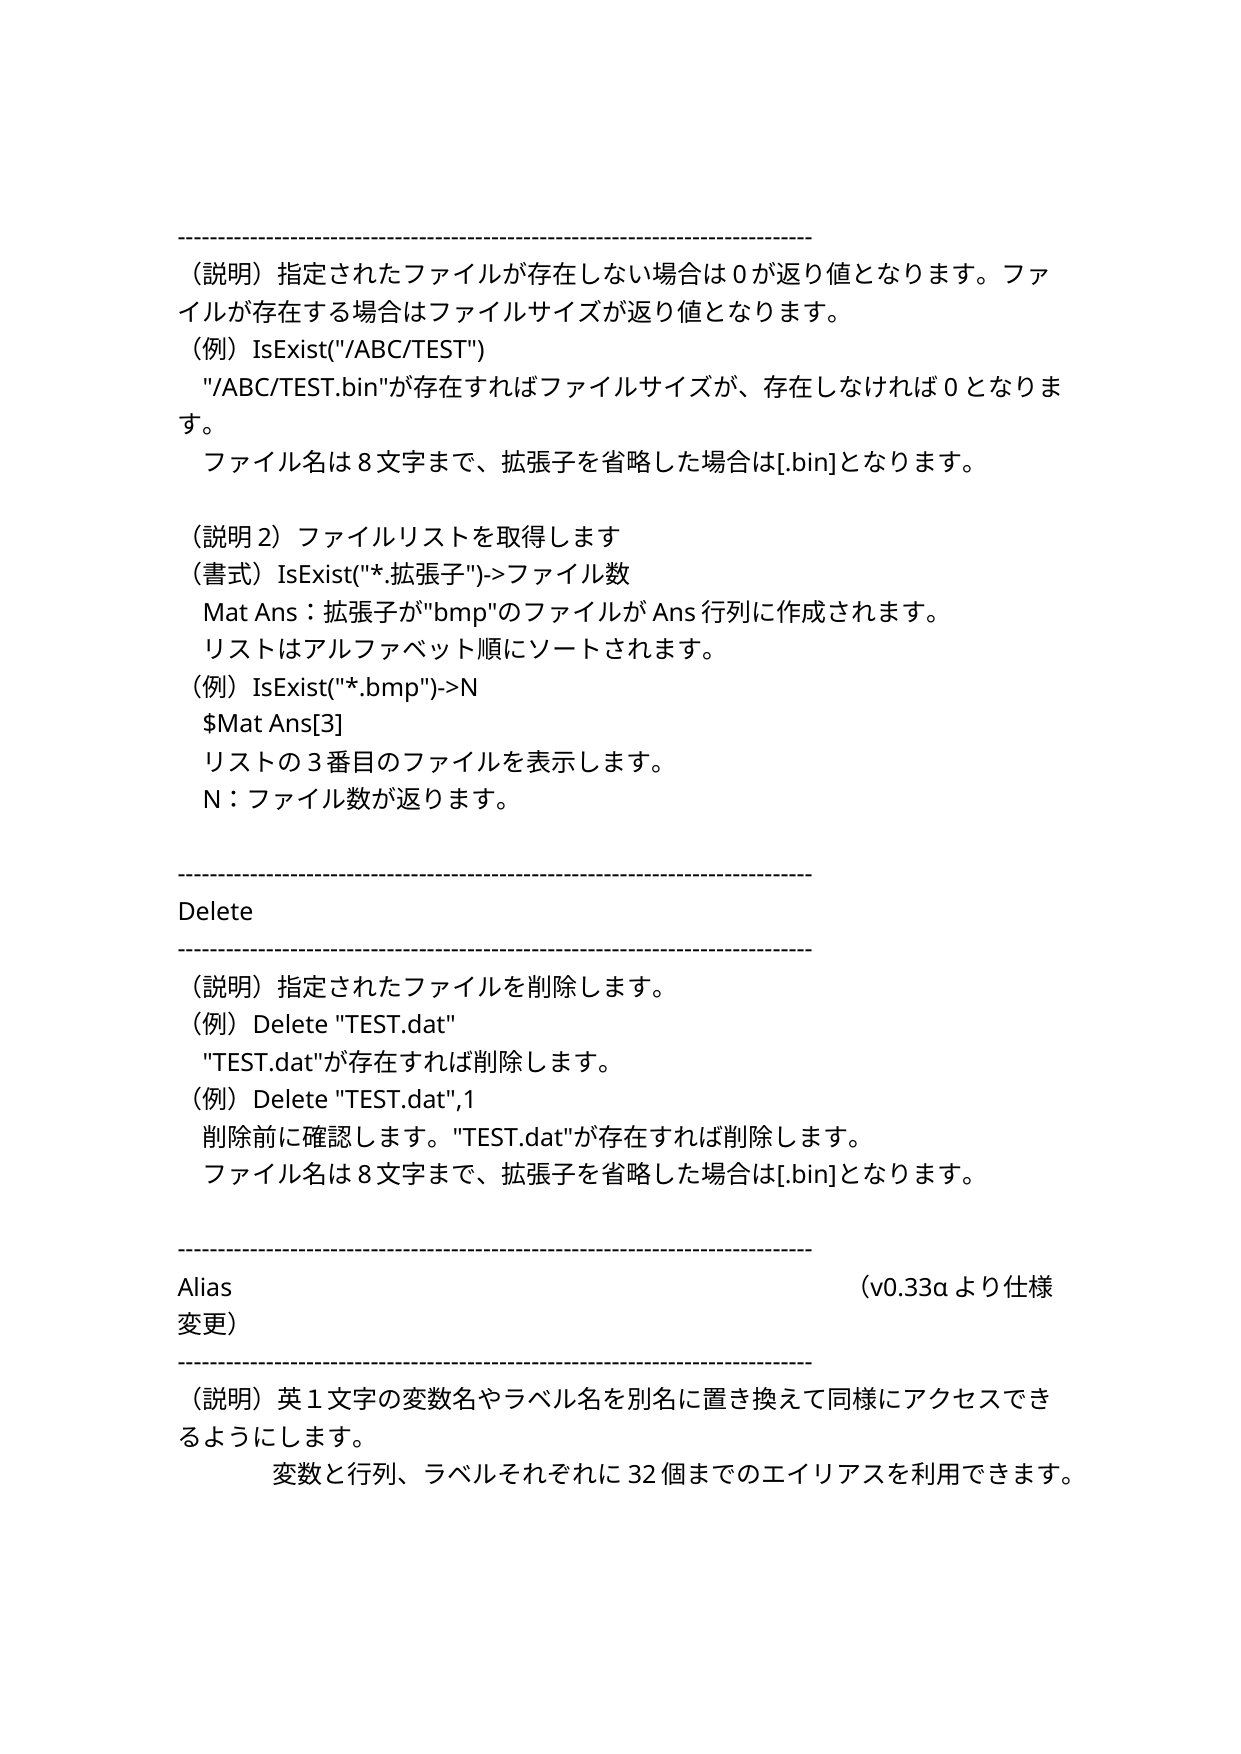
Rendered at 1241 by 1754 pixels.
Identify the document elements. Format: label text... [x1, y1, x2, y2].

text Mat Ans：拡張子が"bmp"のファイルがAns行列に作成されます。 [177, 592, 1063, 629]
text N：ファイル数が返ります。 [177, 779, 1063, 817]
text $Mat Ans[3] [177, 704, 1063, 742]
text "TEST.dat"が存在すれば削除します。 [177, 1042, 1063, 1079]
text （例）IsExist("/ABC/TEST") [177, 329, 1063, 367]
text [177, 217, 1063, 254]
text （説明）英１文字の変数名やラベル名を別名に置き換えて同様にアクセスできるようにします。 [177, 1379, 1063, 1454]
text ファイル名は8文字まで、拡張子を省略した場合は[.bin]となります。 [177, 1154, 1063, 1192]
text ファイル名は8文字まで、拡張子を省略した場合は[.bin]となります。 [177, 442, 1063, 479]
text ------------------------------------------------------------------------------- [177, 1342, 1063, 1379]
text "/ABC/TEST.bin"が存在すればファイルサイズが、存在しなければ0となります。 [177, 367, 1063, 442]
text リストの3番目のファイルを表示します。 [177, 742, 1063, 779]
text （説明）指定されたファイルが存在しない場合は0が返り値となります。ファイルが存在する場合はファイルサイズが返り値となります。 [177, 254, 1063, 329]
text ------------------------------------------------------------------------------- [177, 929, 1063, 967]
text Alias （v0.33αより仕様変更） [177, 1267, 1063, 1342]
text （例）Delete "TEST.dat" [177, 1004, 1063, 1042]
text （書式）IsExist("*.拡張子")->ファイル数 [177, 554, 1063, 592]
text ------------------------------------------------------------------------------- [177, 854, 1063, 892]
text （例）Delete "TEST.dat",1 [177, 1079, 1063, 1117]
text 変数と行列、ラベルそれぞれに32個までのエイリアスを利用できます。 [177, 1454, 1063, 1492]
text （例）IsExist("*.bmp")->N [177, 667, 1063, 704]
text ------------------------------------------------------------------------------- [177, 1229, 1063, 1267]
text Delete [177, 892, 1063, 929]
text リストはアルファベット順にソートされます。 [177, 629, 1063, 667]
text 削除前に確認します。"TEST.dat"が存在すれば削除します。 [177, 1117, 1063, 1154]
text （説明2）ファイルリストを取得します [177, 517, 1063, 554]
text （説明）指定されたファイルを削除します。 [177, 967, 1063, 1004]
